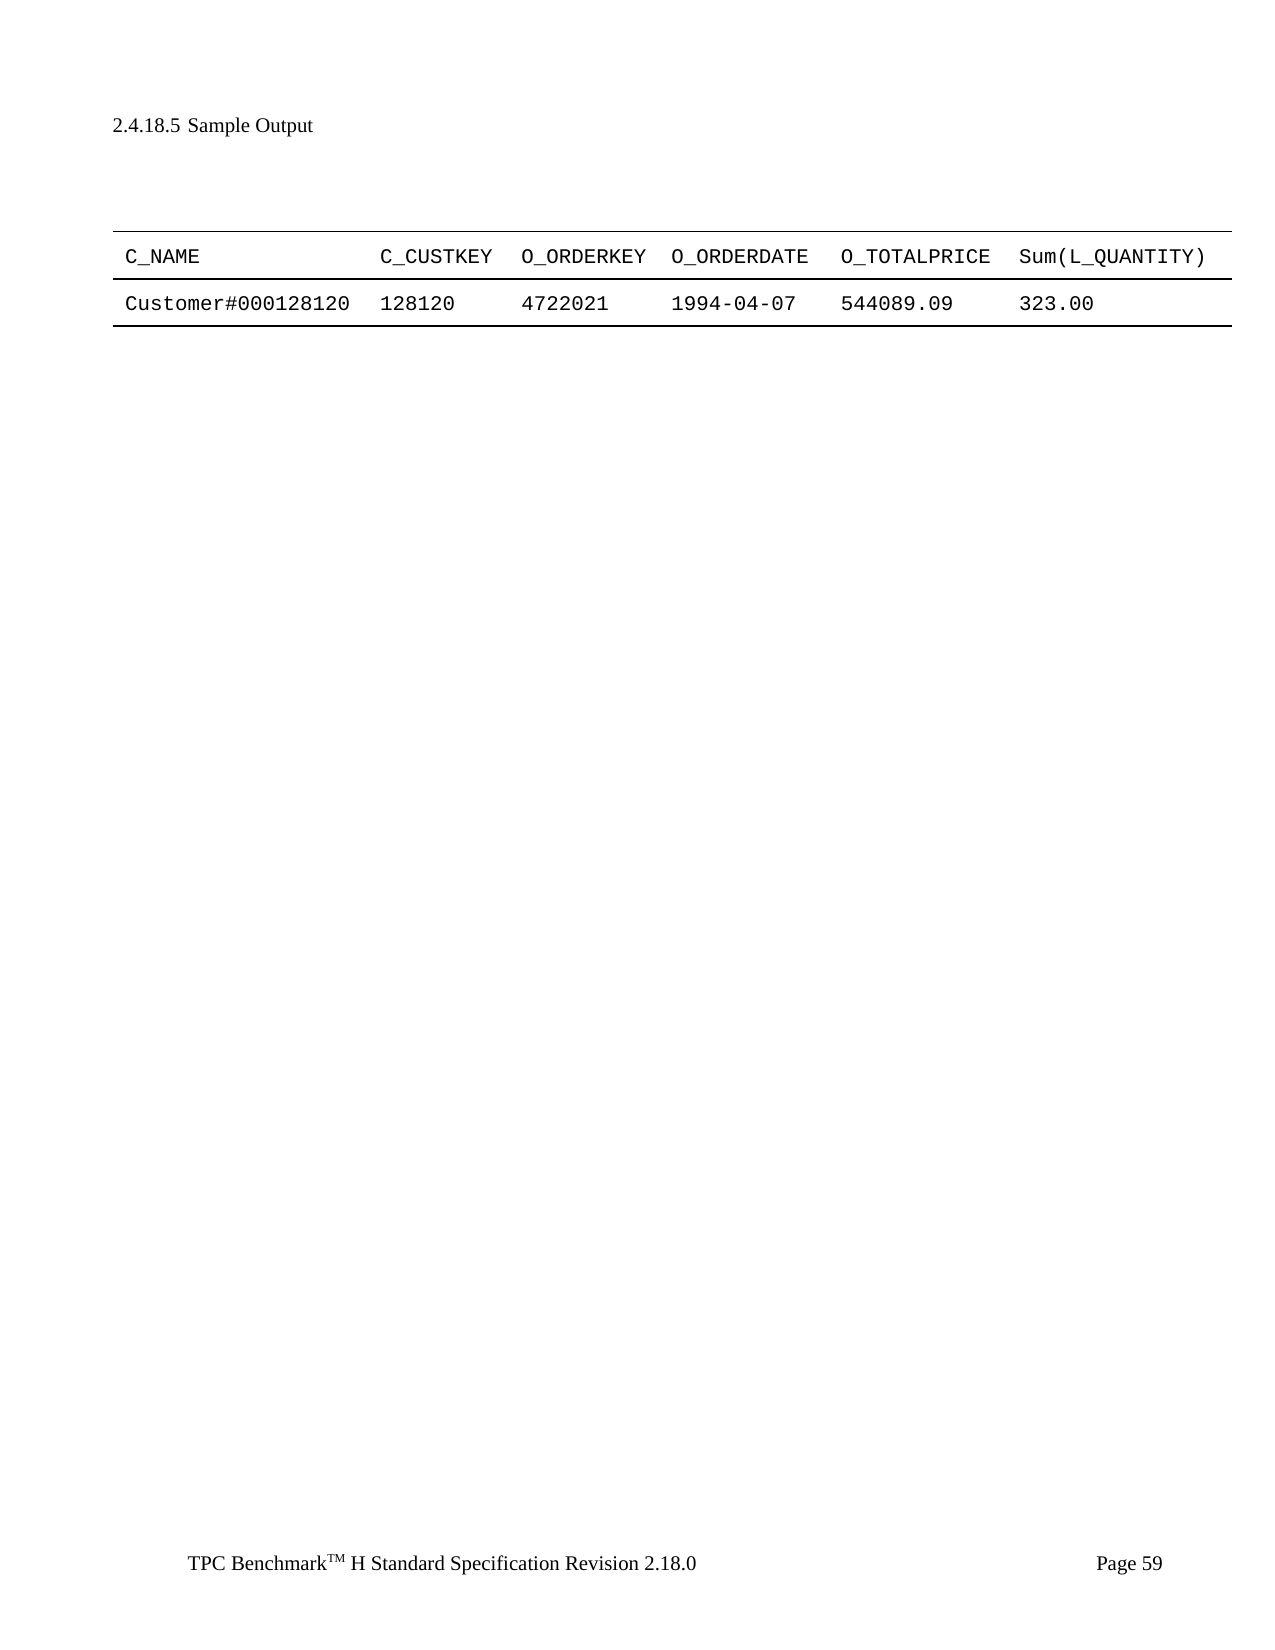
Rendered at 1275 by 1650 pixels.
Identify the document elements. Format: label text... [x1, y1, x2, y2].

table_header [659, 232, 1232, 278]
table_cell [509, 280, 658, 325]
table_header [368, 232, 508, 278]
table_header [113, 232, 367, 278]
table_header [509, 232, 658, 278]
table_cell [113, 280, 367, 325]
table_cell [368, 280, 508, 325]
subtitle Sample Output [112, 112, 1162, 137]
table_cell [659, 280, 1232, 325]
